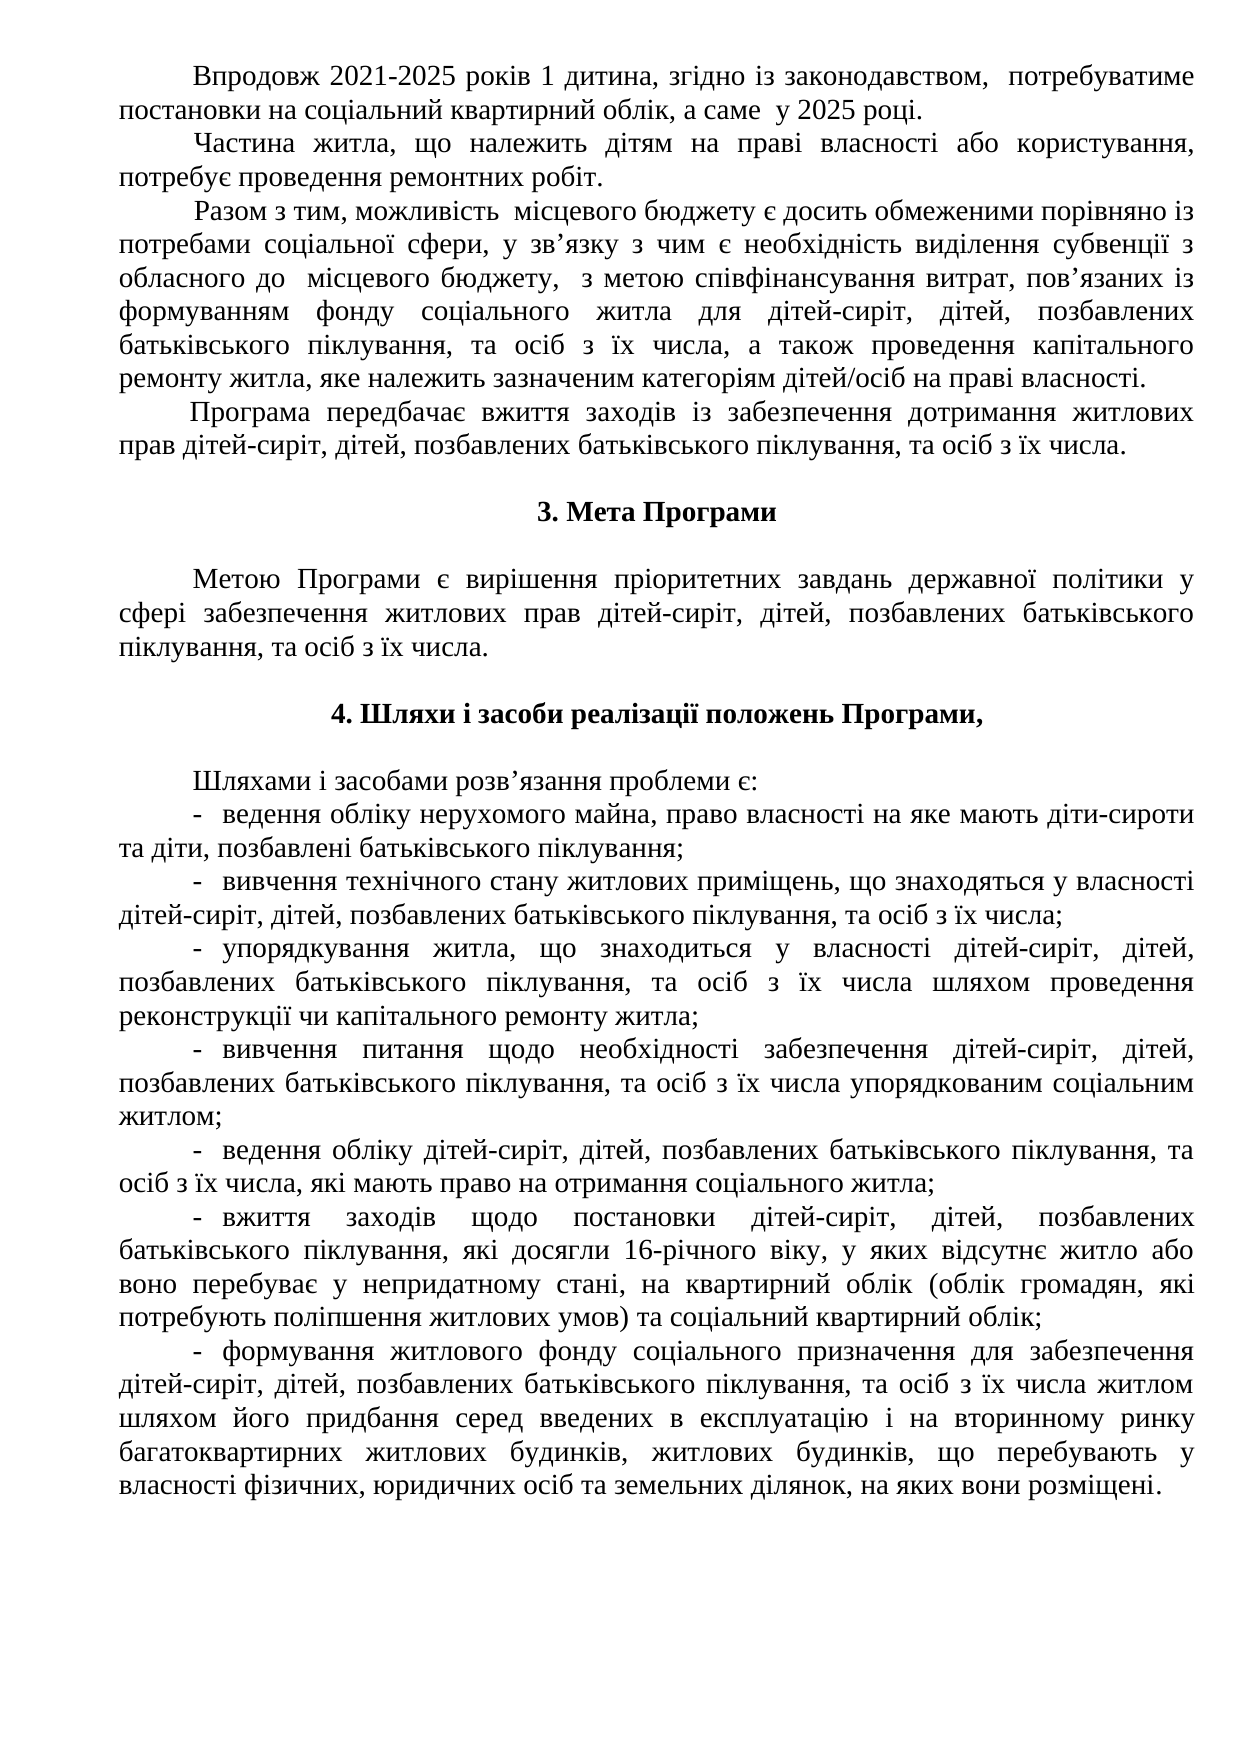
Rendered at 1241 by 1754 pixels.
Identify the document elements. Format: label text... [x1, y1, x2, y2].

list упорядкування житла, що знаходиться у власності дітей-сиріт, дітей, позбавлених батьківського піклування, та осіб з їх числа шляхом проведення реконструкції чи капітального ремонту житла; [118, 931, 1195, 1031]
list формування житлового фонду соціального призначення для забезпечення дітей-сиріт, дітей, позбавлених батьківського піклування, та осіб з їх числа житлом шляхом його придбання серед введених в експлуатацію і на вторинному ринку багатоквартирних житлових будинків, житлових будинків, що перебувають у власності фізичних, юридичних осіб та земельних ділянок, на яких вони розміщені. [118, 1333, 1195, 1501]
text Разом з тим, можливість місцевого бюджету є досить обмеженими порівняно із потребами соціальної сфери, у зв’язку з чим є необхідність виділення субвенції з обласного до місцевого бюджету, з метою співфінансування витрат, пов’язаних із формуванням фонду соціального житла для дітей-сиріт, дітей, позбавлених батьківського піклування, та осіб з їх числа, а також проведення капітального ремонту житла, яке належить зазначеним категоріям дітей/осіб на праві власності. [118, 193, 1195, 394]
list ведення обліку дітей-сиріт, дітей, позбавлених батьківського піклування, та осіб з їх числа, які мають право на отримання соціального житла; [118, 1132, 1195, 1199]
text Частина житла, що належить дітям на праві власності або користування, потребує проведення ремонтних робіт. [118, 126, 1195, 193]
text Програма передбачає вжиття заходів із забезпечення дотримання житлових прав дітей-сиріт, дітей, позбавлених батьківського піклування, та осіб з їх числа. [118, 394, 1195, 461]
list вжиття заходів щодо постановки дітей-сиріт, дітей, позбавлених батьківського піклування, які досягли 16-річного віку, у яких відсутнє житло або воно перебуває у непридатному стані, на квартирний облік (облік громадян, які потребують поліпшення житлових умов) та соціальний квартирний облік; [118, 1199, 1195, 1333]
text Шляхами і засобами розв’язання проблеми є: [118, 763, 1195, 796]
text 3. Мета Програми [118, 494, 1195, 528]
text Метою Програми є вирішення пріоритетних завдань державної політики у сфері забезпечення житлових прав дітей-сиріт, дітей, позбавлених батьківського піклування, та осіб з їх числа. [118, 562, 1195, 662]
text Впродовж 2021-2025 років 1 дитина, згідно із законодавством, потребуватиме постановки на соціальний квартирний облік, а саме у 2025 році. [118, 58, 1195, 126]
list ведення обліку нерухомого майна, право власності на яке мають діти-сироти та діти, позбавлені батьківського піклування; [118, 796, 1195, 863]
text 4. Шляхи і засоби реалізації положень Програми, [118, 696, 1195, 729]
list вивчення технічного стану житлових приміщень, що знаходяться у власності дітей-сиріт, дітей, позбавлених батьківського піклування, та осіб з їх числа; [118, 863, 1195, 931]
list вивчення питання щодо необхідності забезпечення дітей-сиріт, дітей, позбавлених батьківського піклування, та осіб з їх числа упорядкованим соціальним житлом; [118, 1031, 1195, 1132]
